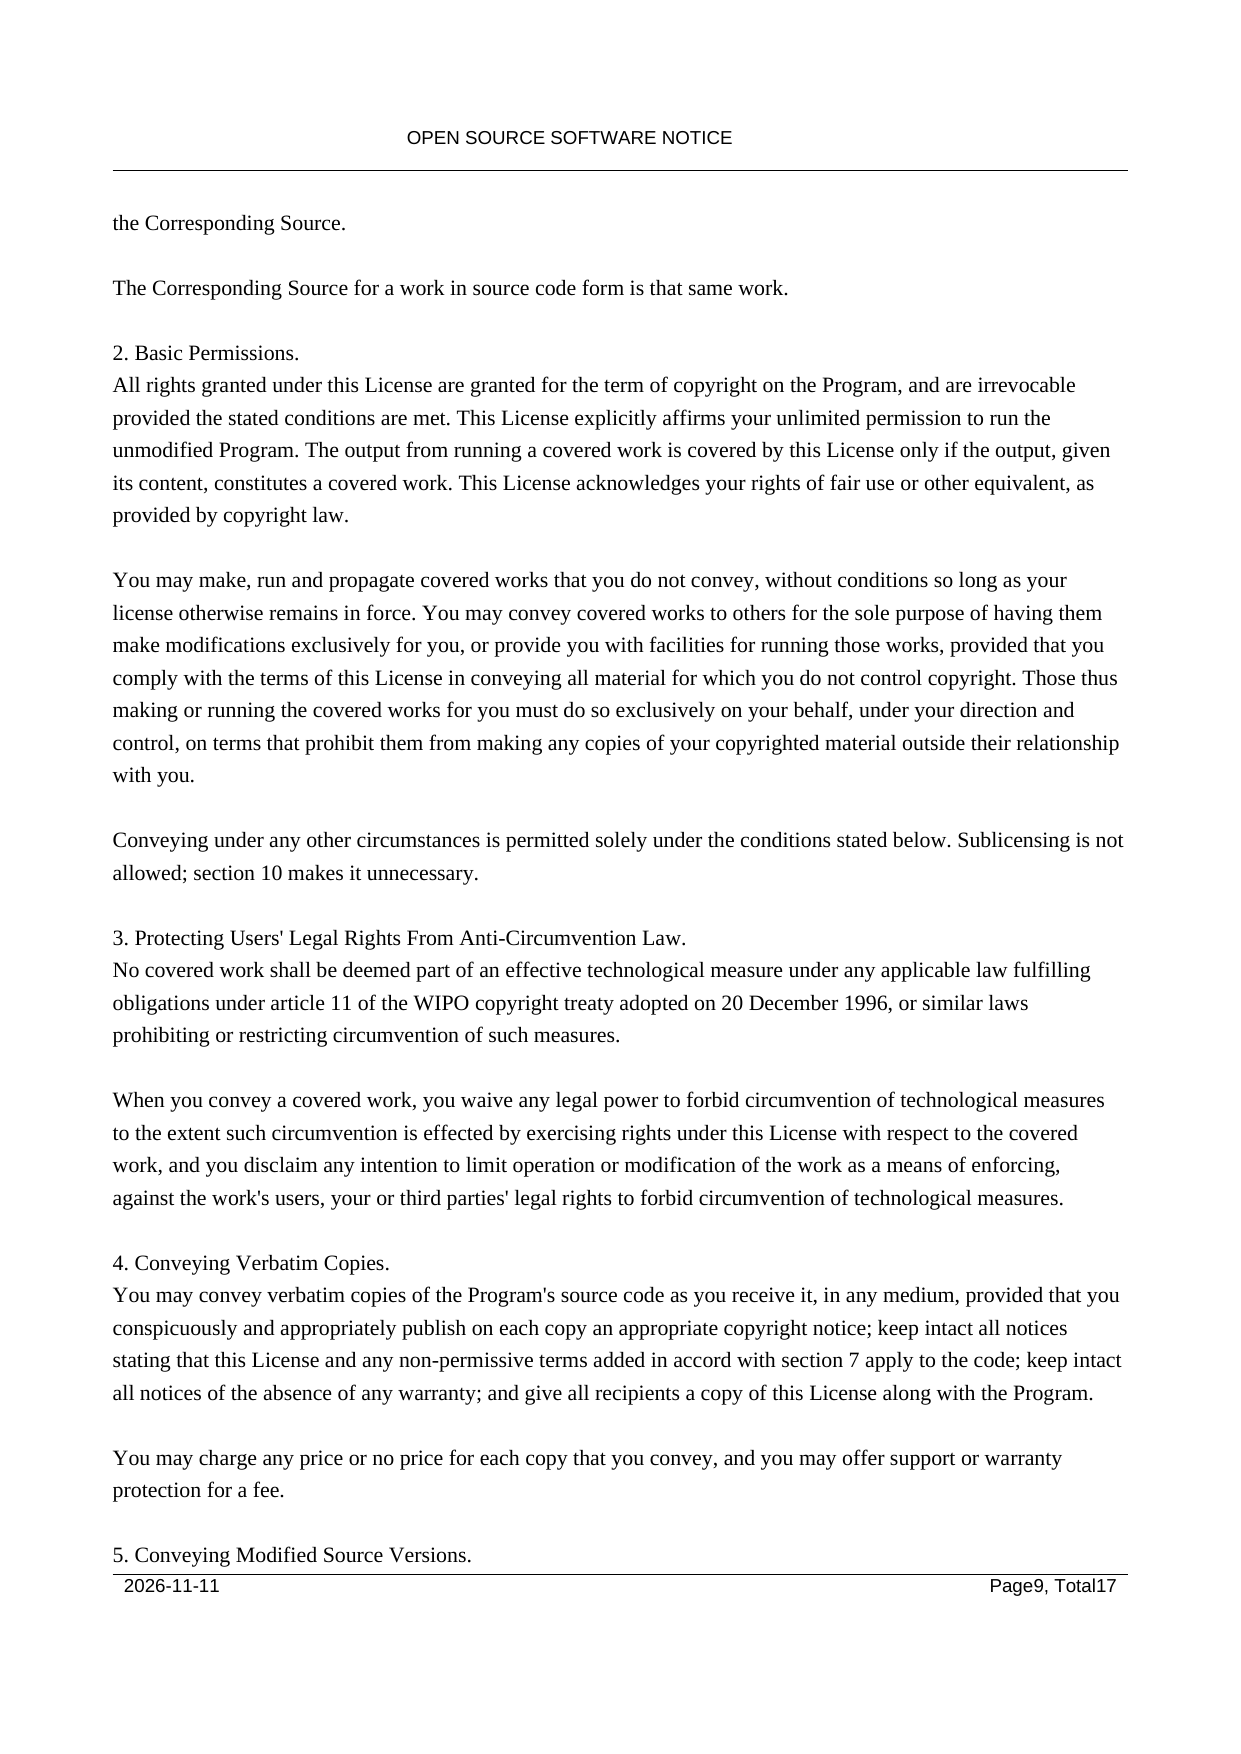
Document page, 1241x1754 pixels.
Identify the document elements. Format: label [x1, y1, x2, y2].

text [112, 206, 1128, 1571]
